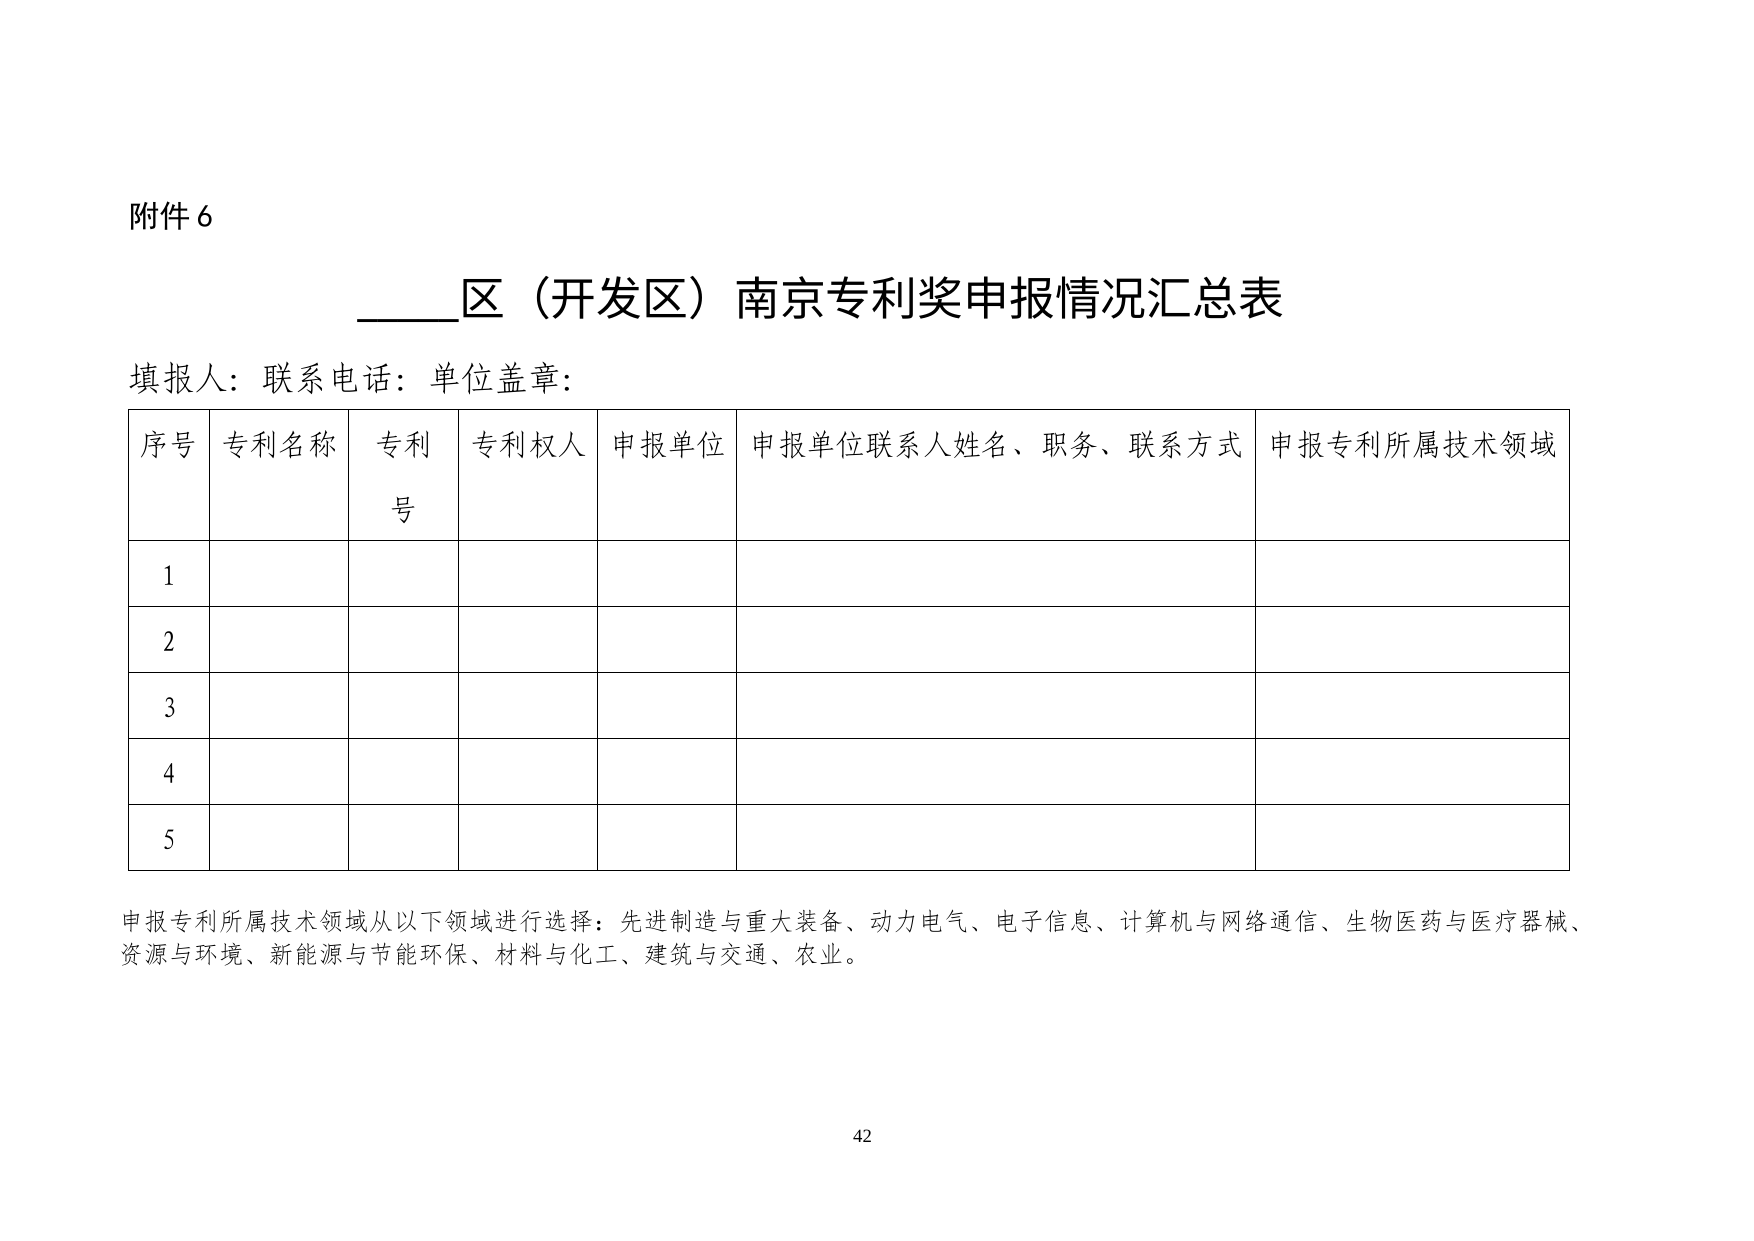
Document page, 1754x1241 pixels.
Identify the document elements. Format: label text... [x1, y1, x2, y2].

table_header 附件6 _____区（开发区）南京专利奖申报情况汇总表 填报人：联系电话：单位盖章： [117, 181, 1590, 904]
text 申报专利所属技术领域从以下领域进行选择：先进制造与重大装备、动力电气、电子信息、计算机与网络通信、生物医药与医疗器械、资源与环境、新能源与节能环保、材料与化工、建筑与交通、农业。 [118, 904, 1606, 969]
